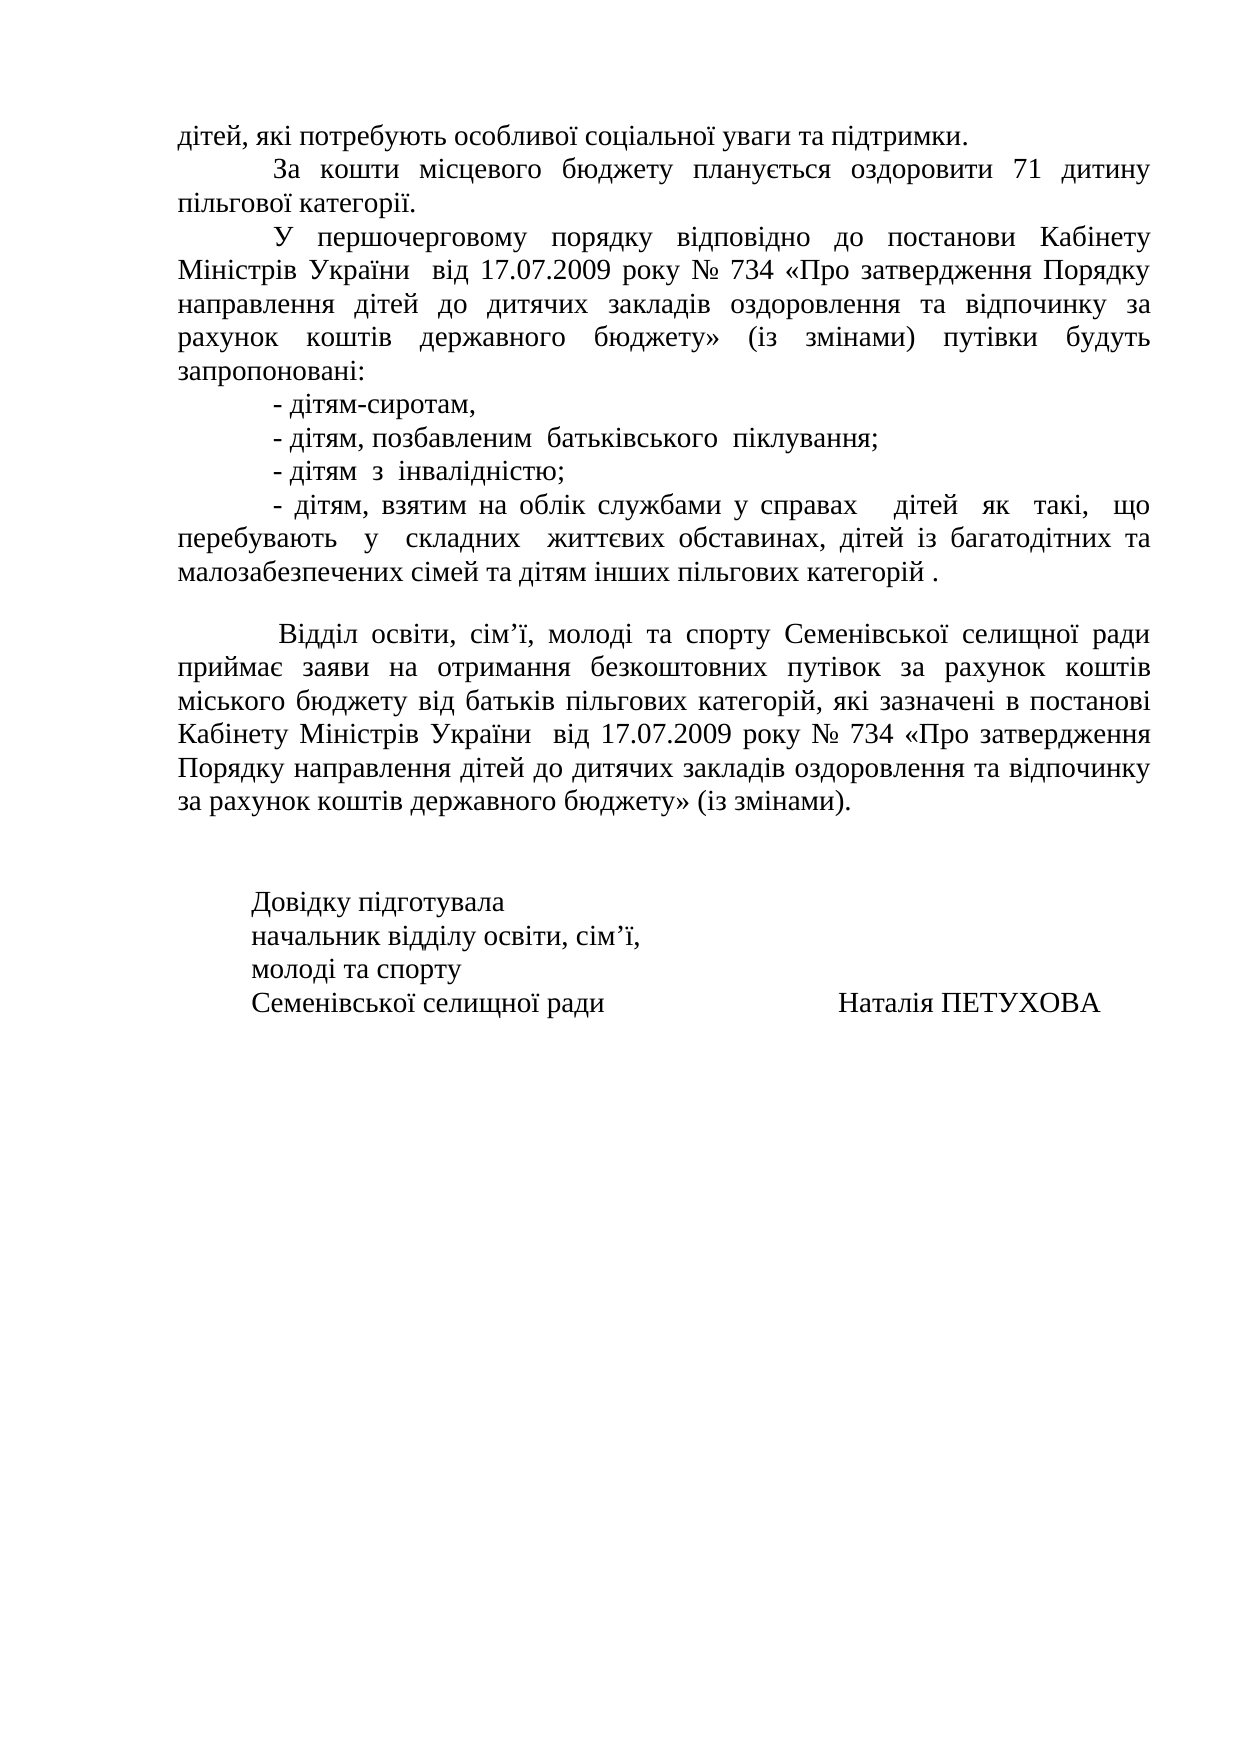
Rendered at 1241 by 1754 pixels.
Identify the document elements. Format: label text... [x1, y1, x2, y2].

text Семенівської селищної ради Наталія ПЕТУХОВА [177, 985, 1152, 1018]
text Довідку підготувала [177, 884, 1152, 918]
text Відділ освіти, сім’ї, молоді та спорту Семенівської селищної ради приймає заяви на отримання безкоштовних путівок за рахунок коштів міського бюджету від батьків пільгових категорій, які зазначені в постанові Кабінету Міністрів України від 17.07.2009 року № 734 «Про затвердження Порядку направлення дітей до дитячих закладів оздоровлення та відпочинку за рахунок коштів державного бюджету» (із змінами). [177, 616, 1152, 817]
text - дітям, взятим на облік службами у справах дітей як такі, що перебувають у складних життєвих обставинах, дітей із багатодітних та малозабезпечених сімей та дітям інших пільгових категорій . [177, 487, 1152, 588]
text молоді та спорту [177, 951, 1152, 985]
text - дітям, позбавленим батьківського піклування; [177, 420, 1152, 453]
text - дітям-сиротам, [177, 386, 1152, 420]
text - дітям з інвалідністю; [177, 453, 1152, 487]
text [177, 118, 1152, 152]
text За кошти місцевого бюджету планується оздоровити 71 дитину пільгової категорії. [177, 152, 1152, 219]
text начальник відділу освіти, сім’ї, [177, 918, 1152, 951]
text У першочерговому порядку відповідно до постанови Кабінету Міністрів України від 17.07.2009 року № 734 «Про затвердження Порядку направлення дітей до дитячих закладів оздоровлення та відпочинку за рахунок коштів державного бюджету» (із змінами) путівки будуть запропоновані: [177, 219, 1152, 386]
